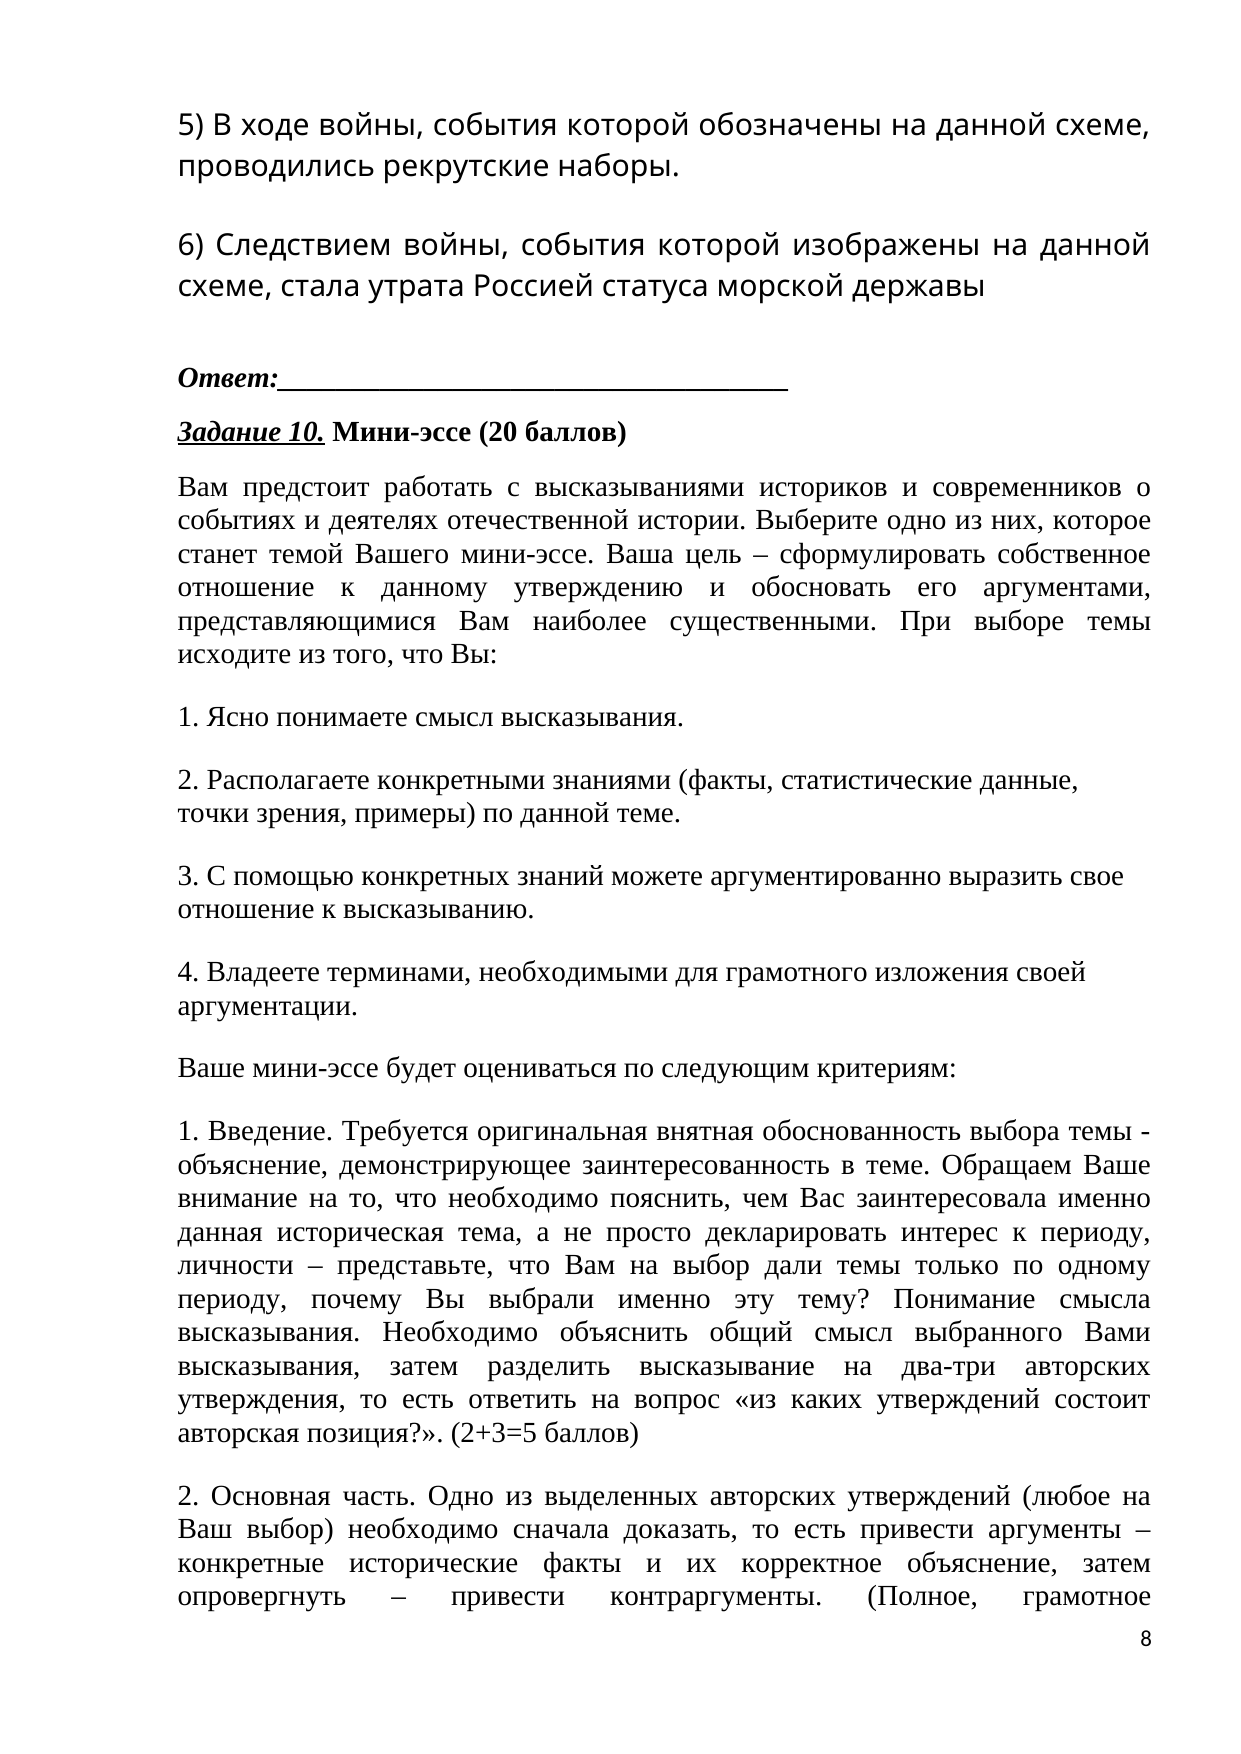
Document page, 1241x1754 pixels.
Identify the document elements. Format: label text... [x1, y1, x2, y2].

text 3. С помощью конкретных знаний можете аргументированно выразить свое отношение к высказыванию. [177, 858, 1152, 925]
text Ваше мини-эссе будет оцениваться по следующим критериям: [177, 1051, 1152, 1084]
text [177, 1478, 1152, 1612]
text Задание 10. Мини-эссе (20 баллов) [177, 414, 1152, 448]
text 4. Владеете терминами, необходимыми для грамотного изложения своей аргументации. [177, 954, 1152, 1021]
text 1. Введение. Требуется оригинальная внятная обоснованность выбора темы - объяснение, демонстрирующее заинтересованность в теме. Обращаем Ваше внимание на то, что необходимо пояснить, чем Вас заинтересовала именно данная историческая тема, а не просто декларировать интерес к периоду, личности – представьте, что Вам на выбор дали темы только по одному периоду, почему Вы выбрали именно эту тему? Понимание смысла высказывания. Необходимо объяснить общий смысл выбранного Вами высказывания, затем разделить высказывание на два-три авторских утверждения, то есть ответить на вопрос «из каких утверждений состоит авторская позиция?». (2+3=5 баллов) [177, 1113, 1152, 1449]
text 6) Следствием войны, события которой изображены на данной схеме, стала утрата Россией статуса морской державы [177, 223, 1152, 306]
text Вам предстоит работать с высказываниями историков и современников о событиях и деятелях отечественной истории. Выберите одно из них, которое станет темой Вашего мини-эссе. Ваша цель – сформулировать собственное отношение к данному утверждению и обосновать его аргументами, представляющимися Вам наиболее существенными. При выборе темы исходите из того, что Вы: [177, 469, 1152, 670]
text 2. Располагаете конкретными знаниями (факты, статистические данные, точки зрения, примеры) по данной теме. [177, 762, 1152, 829]
text Ответ:___________________________________ [177, 360, 1152, 393]
text 5) В ходе войны, события которой обозначены на данной схеме, проводились рекрутские наборы. [177, 103, 1152, 186]
text 1. Ясно понимаете смысл высказывания. [177, 699, 1152, 733]
